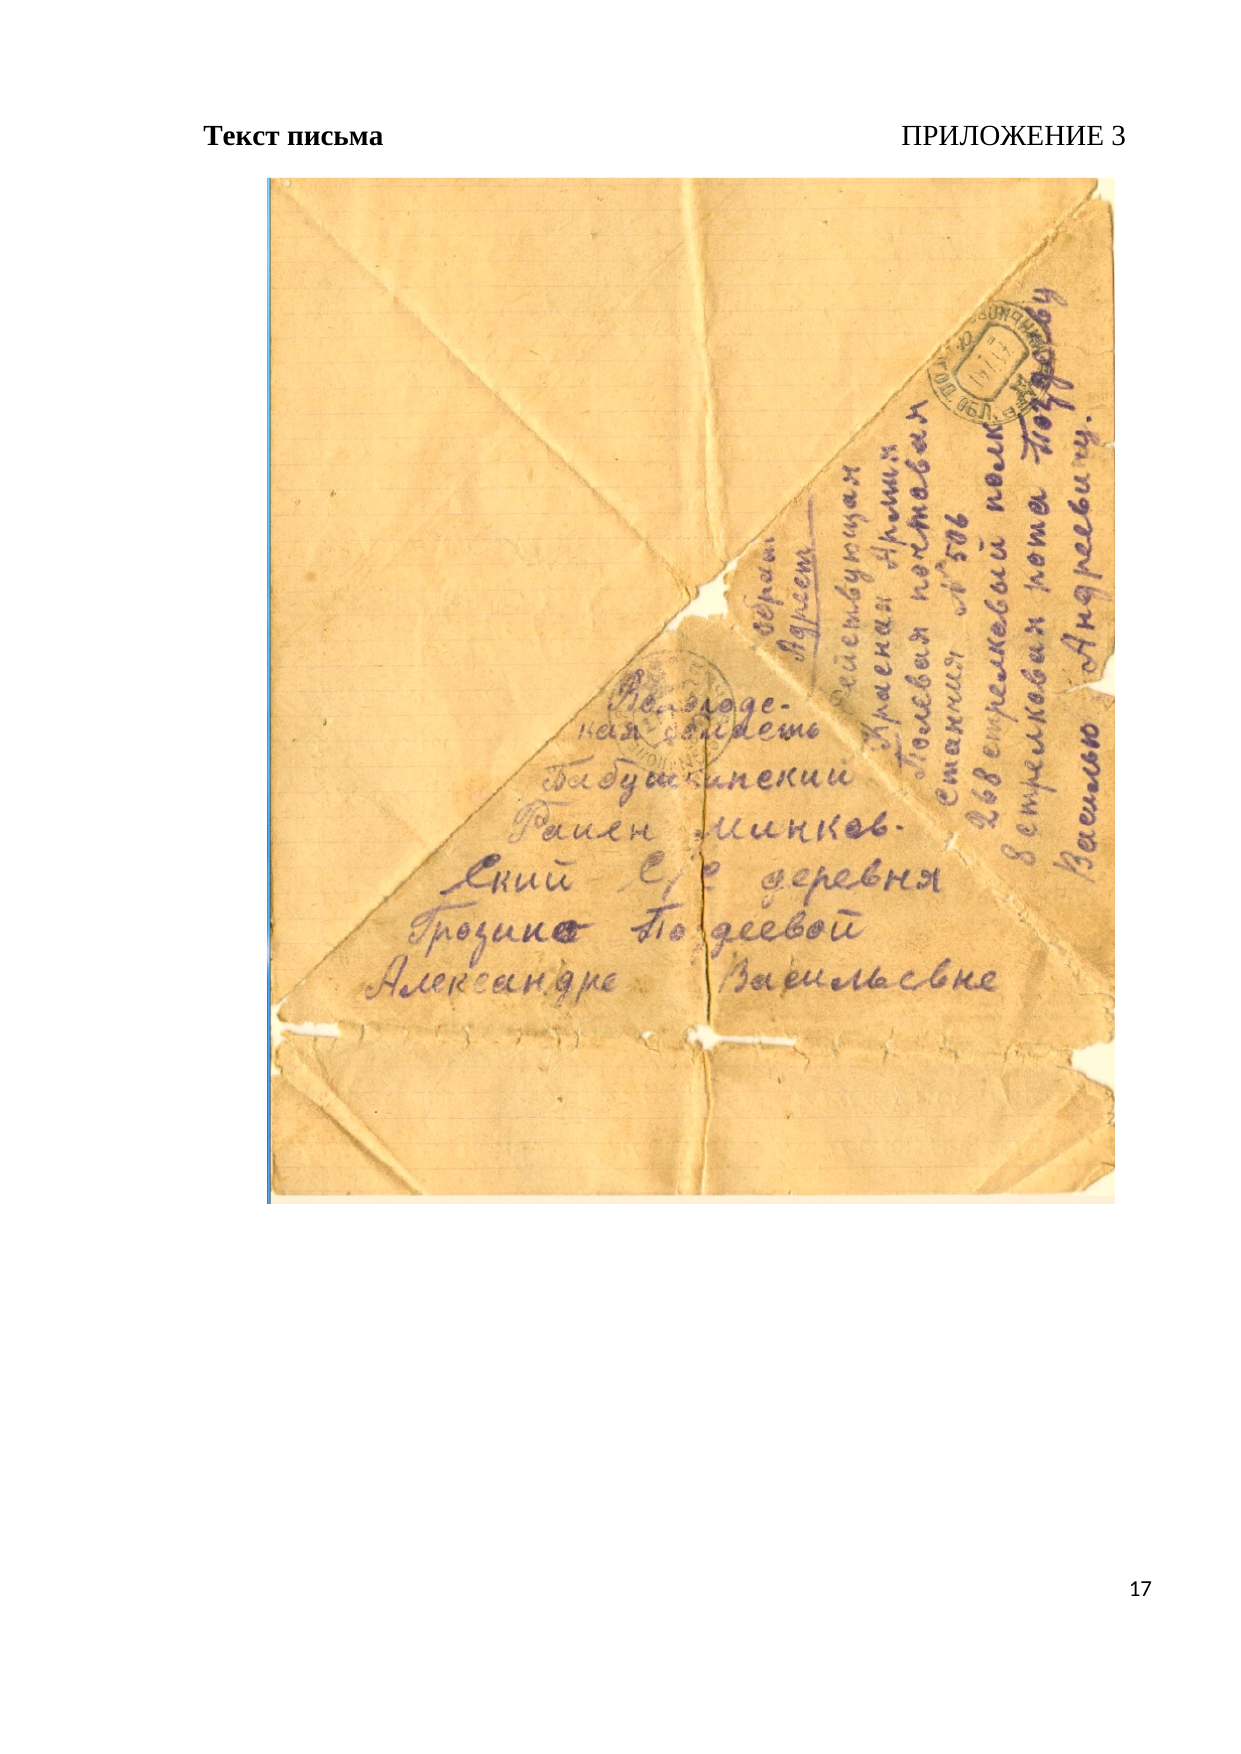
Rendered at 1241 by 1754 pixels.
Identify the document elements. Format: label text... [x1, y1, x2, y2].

text Текст письма ПРИЛОЖЕНИЕ 3 [177, 118, 1152, 152]
picture [267, 178, 1115, 1203]
